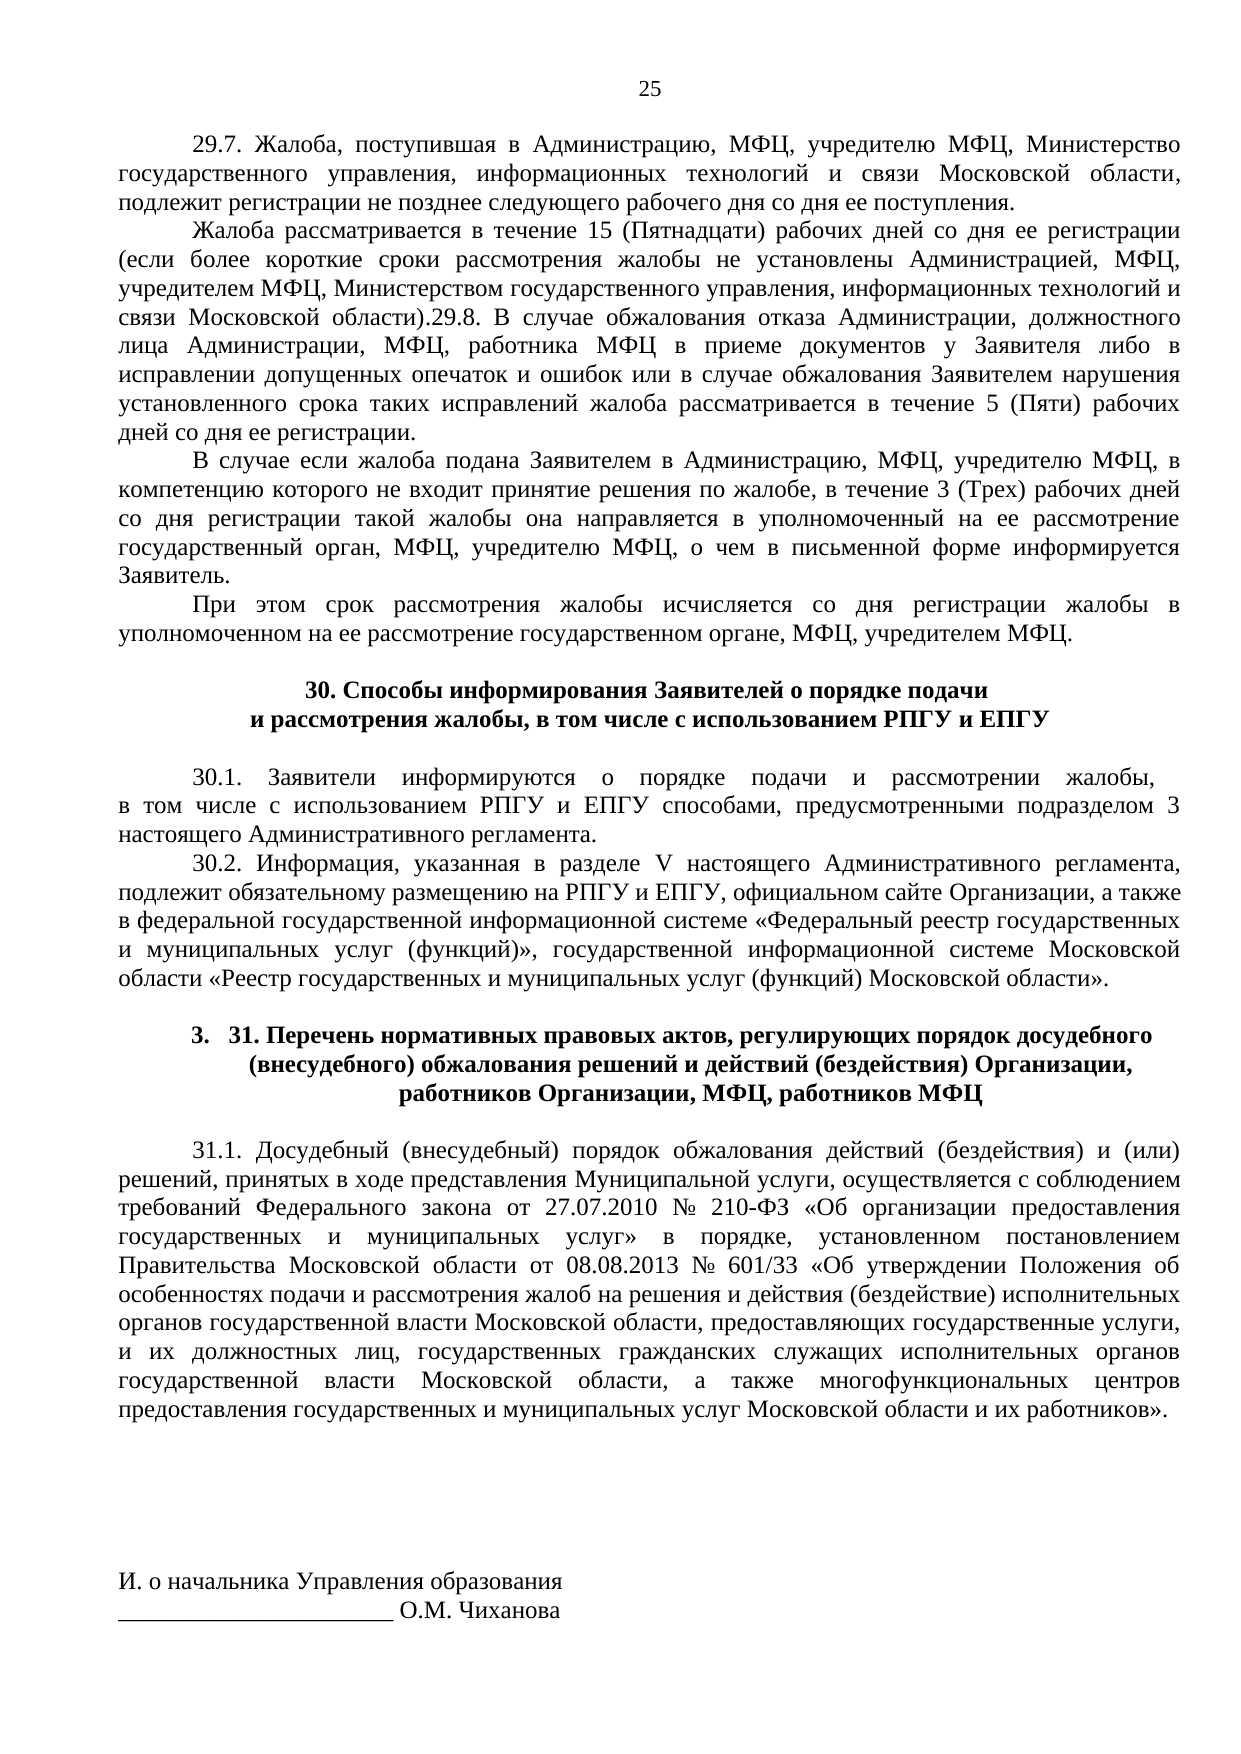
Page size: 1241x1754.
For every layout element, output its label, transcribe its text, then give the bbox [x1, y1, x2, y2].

text 30.1. Заявители информируются о порядке подачи и рассмотрении жалобы, в том числе с использованием РПГУ и ЕПГУ способами, предусмотренными подразделом 3 настоящего Административного регламента. [118, 762, 1181, 848]
text 29.7. Жалоба, поступившая в Администрацию, МФЦ, учредителю МФЦ, Министерство государственного управления, информационных технологий и связи Московской области, подлежит регистрации не позднее следующего рабочего дня со дня ее поступления. [118, 129, 1181, 216]
text И. о начальника Управления образования [118, 1566, 1181, 1595]
text В случае если жалоба подана Заявителем в Администрацию, МФЦ, учредителю МФЦ, в компетенцию которого не входит принятие решения по жалобе, в течение 3 (Трех) рабочих дней со дня регистрации такой жалобы она направляется в уполномоченный на ее рассмотрение государственный орган, МФЦ, учредителю МФЦ, о чем в письменной форме информируется Заявитель. [118, 446, 1181, 589]
text 31.1. Досудебный (внесудебный) порядок обжалования действий (бездействия) и (или) решений, принятых в ходе представления Муниципальной услуги, осуществляется с соблюдением требований Федерального закона от 27.07.2010 № 210-ФЗ «Об организации предоставления государственных и муниципальных услуг» в порядке, установленном постановлением Правительства Московской области от 08.08.2013 № 601/33 «Об утверждении Положения об особенностях подачи и рассмотрения жалоб на решения и действия (бездействие) исполнительных органов государственной власти Московской области, предоставляющих государственные услуги, и их должностных лиц, государственных гражданских служащих исполнительных органов государственной власти Московской области, а также многофункциональных центров предоставления государственных и муниципальных услуг Московской области и их работников». [118, 1135, 1181, 1422]
list 31. Перечень нормативных правовых актов, регулирующих порядок досудебного (внесудебного) обжалования решений и действий (бездействия) Организации, работников Организации, МФЦ, работников МФЦ [162, 1021, 1181, 1107]
text Жалоба рассматривается в течение 15 (Пятнадцати) рабочих дней со дня ее регистрации (если более короткие сроки рассмотрения жалобы не установлены Администрацией, МФЦ, учредителем МФЦ, Министерством государственного управления, информационных технологий и связи Московской области).29.8. В случае обжалования отказа Администрации, должностного лица Администрации, МФЦ, работника МФЦ в приеме документов у Заявителя либо в исправлении допущенных опечаток и ошибок или в случае обжалования Заявителем нарушения установленного срока таких исправлений жалоба рассматривается в течение 5 (Пяти) рабочих дней со дня ее регистрации. [118, 216, 1181, 446]
text 30.2. Информация, указанная в разделе V настоящего Административного регламента, подлежит обязательному размещению на РПГУ и ЕПГУ, официальном сайте Организации, а также в федеральной государственной информационной системе «Федеральный реестр государственных и муниципальных услуг (функций)», государственной информационной системе Московской области «Реестр государственных и муниципальных услуг (функций) Московской области». [118, 848, 1181, 992]
text При этом срок рассмотрения жалобы исчисляется со дня регистрации жалобы в уполномоченном на ее рассмотрение государственном органе, МФЦ, учредителем МФЦ. [118, 589, 1181, 647]
text ______________________ О.М. Чиханова [118, 1595, 1181, 1624]
text 30. Способы информирования Заявителей о порядке подачи и рассмотрения жалобы, в том числе с использованием РПГУ и ЕПГУ [118, 676, 1181, 733]
